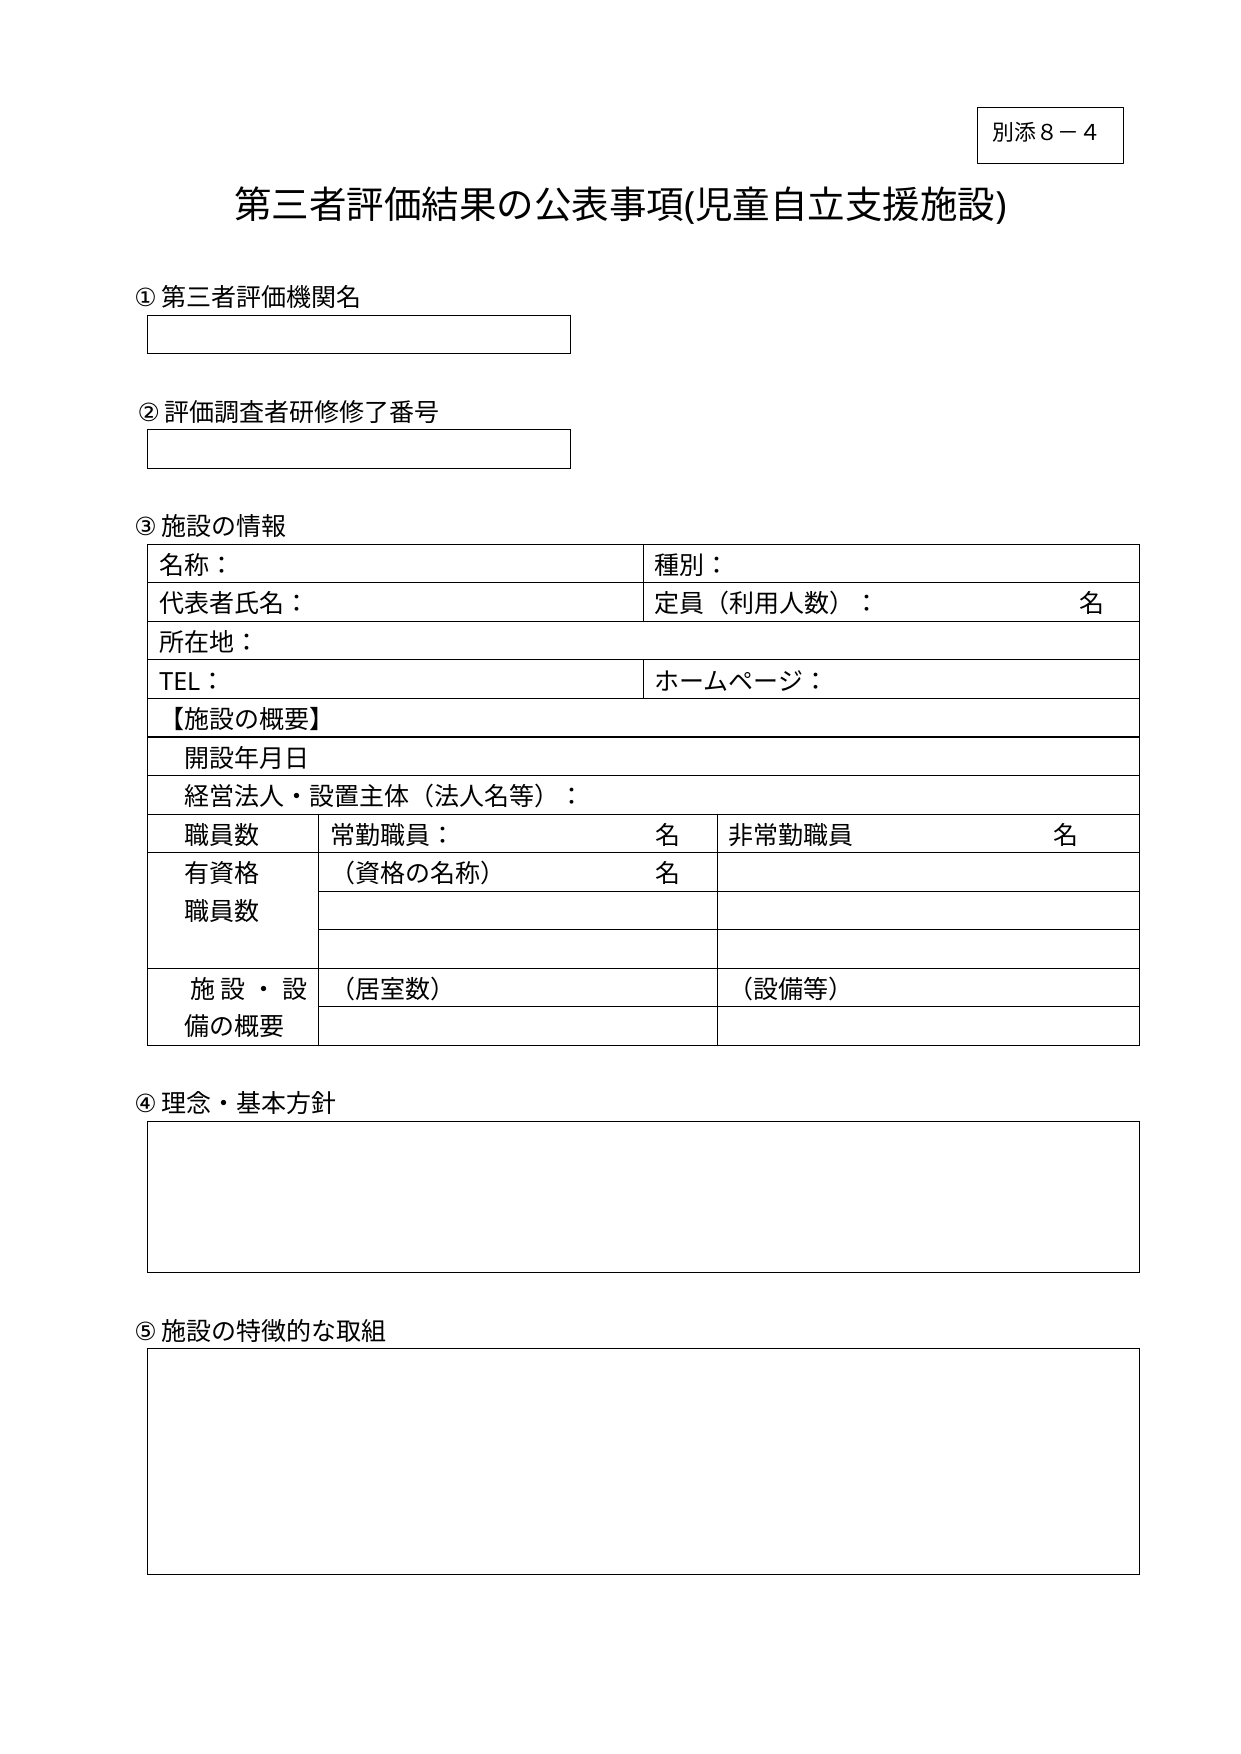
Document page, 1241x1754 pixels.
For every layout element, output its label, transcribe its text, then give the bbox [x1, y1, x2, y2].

table_cell TEL： [148, 660, 643, 698]
table_cell 職員数 [148, 815, 318, 852]
table_cell （資格の名称） 名 [319, 853, 717, 891]
table_cell 開設年月日 [148, 738, 1139, 775]
text ③施設の情報 [134, 506, 1128, 544]
text ①第三者評価機関名 [134, 277, 1128, 314]
table_cell 経営法人・設置主体（法人名等）： [148, 776, 1139, 813]
table_cell 代表者氏名： [148, 583, 643, 621]
table_cell [319, 930, 717, 968]
table_cell 【施設の概要】 [148, 699, 1139, 736]
table_cell 非常勤職員 名 [718, 815, 1139, 852]
text 第三者評価結果の公表事項(児童自立支援施設) [112, 164, 1128, 239]
text ②評価調査者研修修了番号 [112, 392, 1128, 429]
table_cell （居室数） [319, 969, 717, 1006]
table_cell [718, 853, 1139, 891]
table_cell [718, 1007, 1139, 1045]
table_header [148, 1122, 1139, 1272]
table_cell 施設・設備の概要 [148, 969, 318, 1045]
table_cell 有資格 職員数 [148, 853, 318, 968]
table_cell [718, 930, 1139, 968]
table_header [148, 430, 570, 468]
table_cell [319, 892, 717, 929]
table_header 種別： [644, 545, 1139, 582]
table_cell 定員（利用人数）： 名 [644, 583, 1139, 621]
table_cell ホームページ： [644, 660, 1139, 698]
table_header 名称： [148, 545, 643, 582]
table_cell [319, 1007, 717, 1045]
table_cell [718, 892, 1139, 929]
table_cell 所在地： [148, 622, 1139, 659]
text ④理念・基本方針 [134, 1083, 1128, 1121]
table_header [148, 316, 570, 353]
table_header [148, 1349, 1139, 1574]
table_cell （設備等） [718, 969, 1139, 1006]
text ⑤施設の特徴的な取組 [134, 1310, 1128, 1348]
table_cell 常勤職員： 名 [319, 815, 717, 852]
